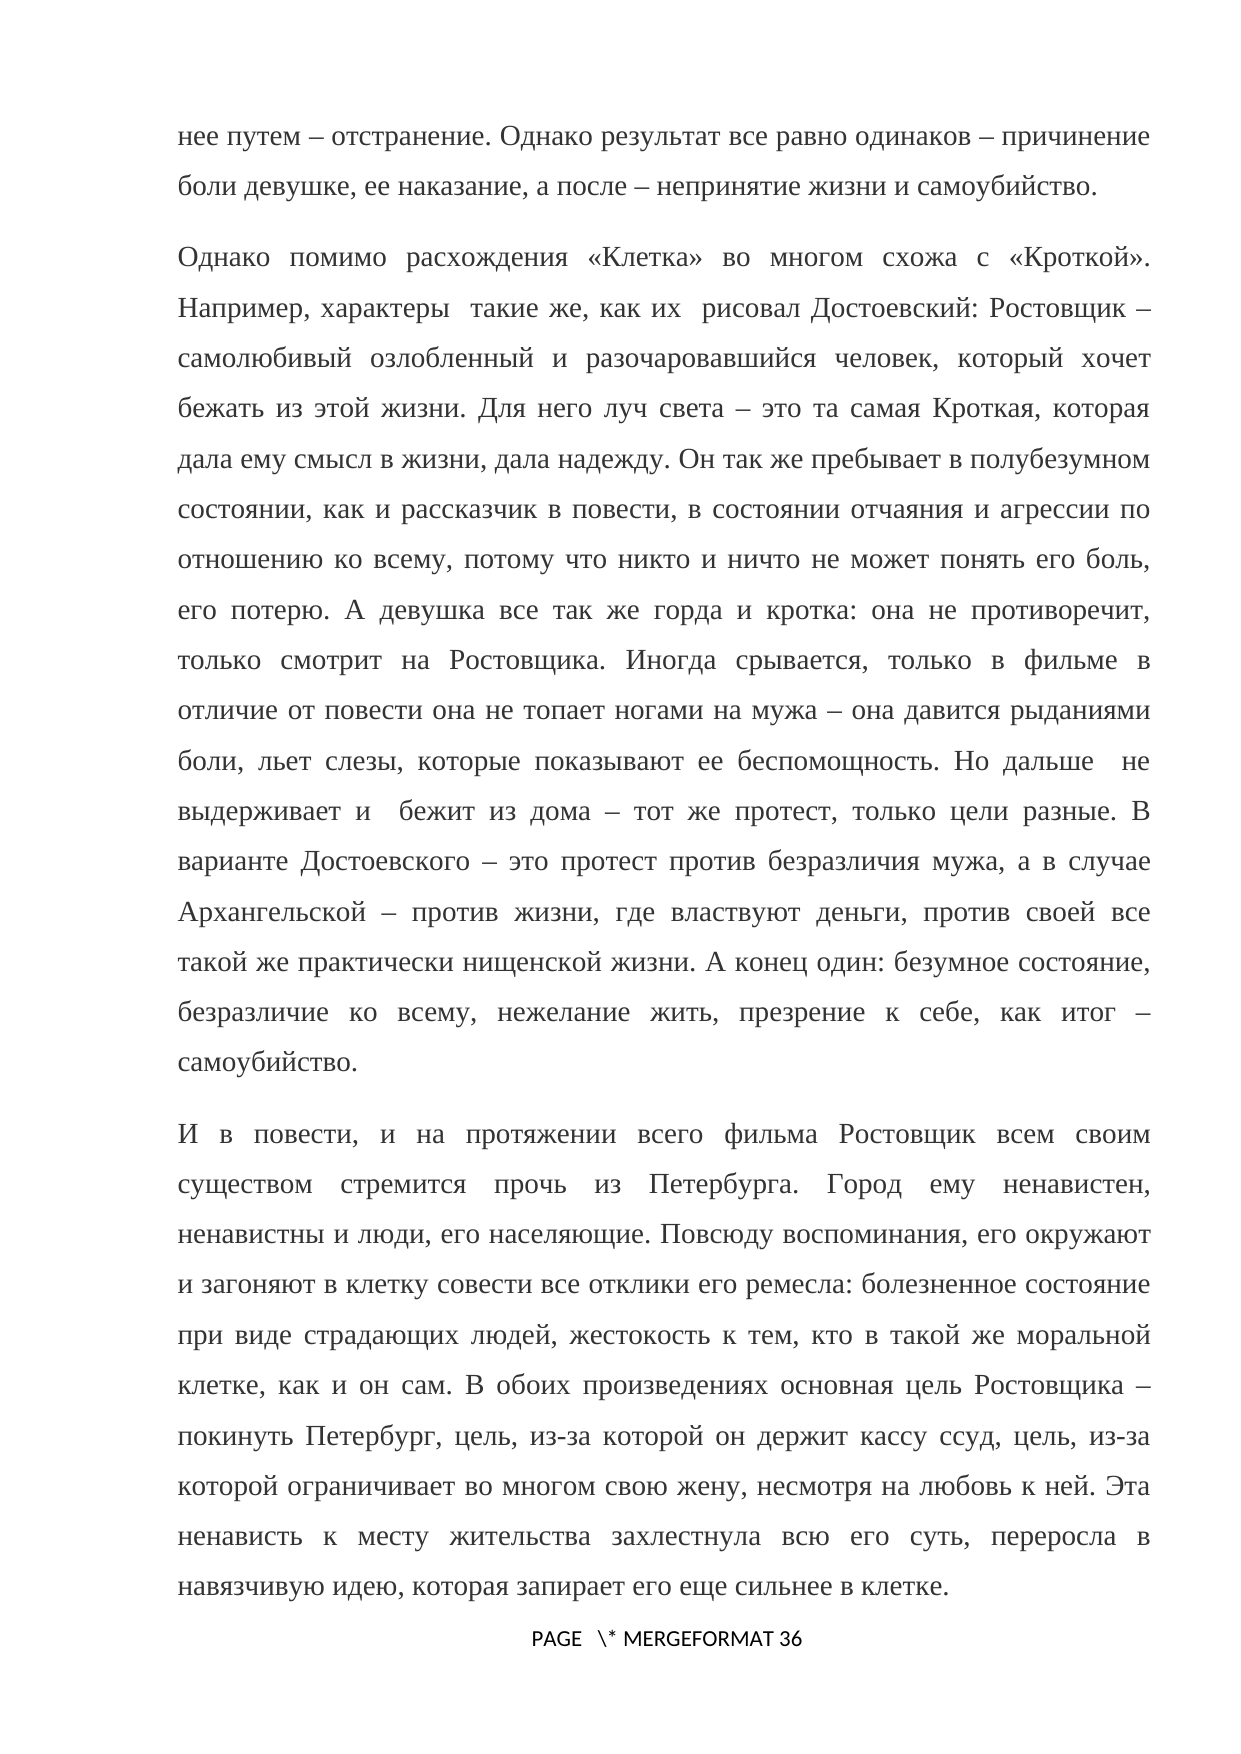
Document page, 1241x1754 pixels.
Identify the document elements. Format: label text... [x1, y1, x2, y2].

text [177, 118, 1152, 202]
text И в повести, и на протяжении всего фильма Ростовщик всем своим существом стремится прочь из Петербурга. Город ему ненавистен, ненавистны и люди, его населяющие. Повсюду воспоминания, его окружают и загоняют в клетку совести все отклики его ремесла: болезненное состояние при виде страдающих людей, жестокость к тем, кто в такой же моральной клетке, как и он сам. В обоих произведениях основная цель Ростовщика – покинуть Петербург, цель, из-за которой он держит кассу ссуд, цель, из-за которой ограничивает во многом свою жену, несмотря на любовь к ней. Эта ненависть к месту жительства захлестнула всю его суть, переросла в навязчивую идею, которая запирает его еще сильнее в клетке. [177, 1116, 1152, 1602]
text Однако помимо расхождения «Клетка» во многом схожа с «Кроткой». Например, характеры такие же, как их рисовал Достоевский: Ростовщик – самолюбивый озлобленный и разочаровавшийся человек, который хочет бежать из этой жизни. Для него луч света – это та самая Кроткая, которая дала ему смысл в жизни, дала надежду. Он так же пребывает в полубезумном состоянии, как и рассказчик в повести, в состоянии отчаяния и агрессии по отношению ко всему, потому что никто и ничто не может понять его боль, его потерю. А девушка все так же горда и кротка: она не противоречит, только смотрит на Ростовщика. Иногда срывается, только в фильме в отличие от повести она не топает ногами на мужа – она давится рыданиями боли, льет слезы, которые показывают ее беспомощность. Но дальше не выдерживает и бежит из дома – тот же протест, только цели разные. В варианте Достоевского – это протест против безразличия мужа, а в случае Архангельской – против жизни, где властвуют деньги, против своей все такой же практически нищенской жизни. А конец один: безумное состояние, безразличие ко всему, нежелание жить, презрение к себе, как итог – самоубийство. [177, 239, 1152, 1078]
